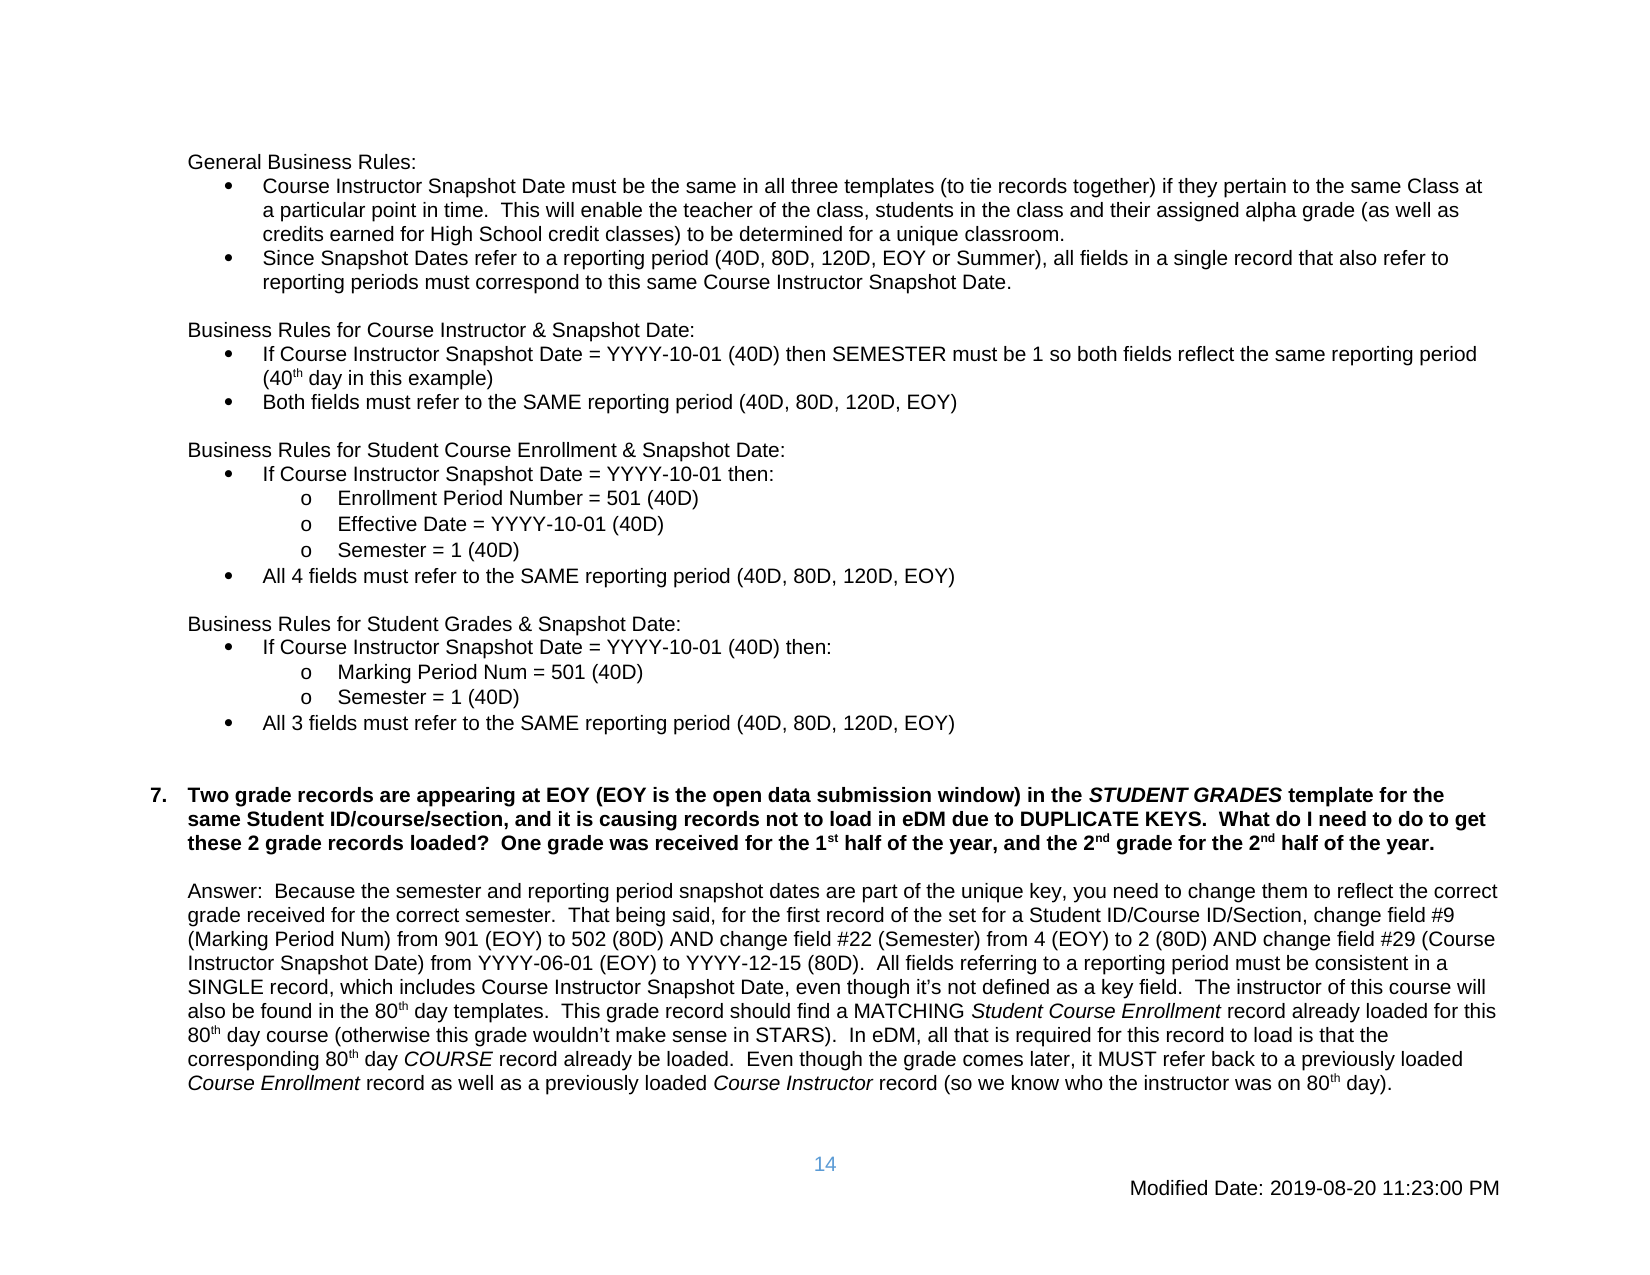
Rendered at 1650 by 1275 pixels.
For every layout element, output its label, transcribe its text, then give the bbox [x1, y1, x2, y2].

list Marking Period Num = 501 (40D) [300, 659, 1500, 685]
list If Course Instructor Snapshot Date = YYYY-10-01 then: [225, 462, 1500, 486]
list Semester = 1 (40D) [300, 538, 1500, 563]
list All 3 fields must refer to the SAME reporting period (40D, 80D, 120D, EOY) [225, 711, 1500, 735]
list Answer: Because the semester and reporting period snapshot dates are part of the unique key, you need to change them to reflect the correct grade received for the correct semester. That being said, for the first record of the set for a Student ID/Course ID/Section, change field #9 (Marking Period Num) from 901 (EOY) to 502 (80D) AND change field #22 (Semester) from 4 (EOY) to 2 (80D) AND change field #29 (Course Instructor Snapshot Date) from YYYY-06-01 (EOY) to YYYY-12-15 (80D). All fields referring to a reporting period must be consistent in a SINGLE record, which includes Course Instructor Snapshot Date, even though it’s not defined as a key field. The instructor of this course will also be found in the 80th day templates. This grade record should find a MATCHING Student Course Enrollment record already loaded for this 80th day course (otherwise this grade wouldn’t make sense in STARS). In eDM, all that is required for this record to load is that the corresponding 80th day COURSE record already be loaded. Even though the grade comes later, it MUST refer back to a previously loaded Course Enrollment record as well as a previously loaded Course Instructor record (so we know who the instructor was on 80th day). [187, 879, 1500, 1094]
list If Course Instructor Snapshot Date = YYYY-10-01 (40D) then SEMESTER must be 1 so both fields reflect the same reporting period (40th day in this example) [225, 342, 1500, 390]
list If Course Instructor Snapshot Date = YYYY-10-01 (40D) then: [225, 635, 1500, 659]
list Enrollment Period Number = 501 (40D) [300, 486, 1500, 512]
text Business Rules for Course Instructor & Snapshot Date: [187, 318, 1500, 342]
list Since Snapshot Dates refer to a reporting period (40D, 80D, 120D, EOY or Summer), all fields in a single record that also refer to reporting periods must correspond to this same Course Instructor Snapshot Date. [225, 246, 1500, 294]
list Course Instructor Snapshot Date must be the same in all three templates (to tie records together) if they pertain to the same Class at a particular point in time. This will enable the teacher of the class, students in the class and their assigned alpha grade (as well as credits earned for High School credit classes) to be determined for a unique classroom. [225, 174, 1500, 246]
list Both fields must refer to the SAME reporting period (40D, 80D, 120D, EOY) [225, 390, 1500, 414]
text Business Rules for Student Grades & Snapshot Date: [187, 611, 1500, 635]
list All 4 fields must refer to the SAME reporting period (40D, 80D, 120D, EOY) [225, 563, 1500, 587]
list Semester = 1 (40D) [300, 685, 1500, 711]
text General Business Rules: [187, 150, 1500, 174]
text Business Rules for Student Course Enrollment & Snapshot Date: [187, 438, 1500, 462]
list Effective Date = YYYY-10-01 (40D) [300, 512, 1500, 538]
list Two grade records are appearing at EOY (EOY is the open data submission window) in the STUDENT GRADES template for the same Student ID/course/section, and it is causing records not to load in eDM due to DUPLICATE KEYS. What do I need to do to get these 2 grade records loaded? One grade was received for the 1st half of the year, and the 2nd grade for the 2nd half of the year. [150, 783, 1500, 855]
